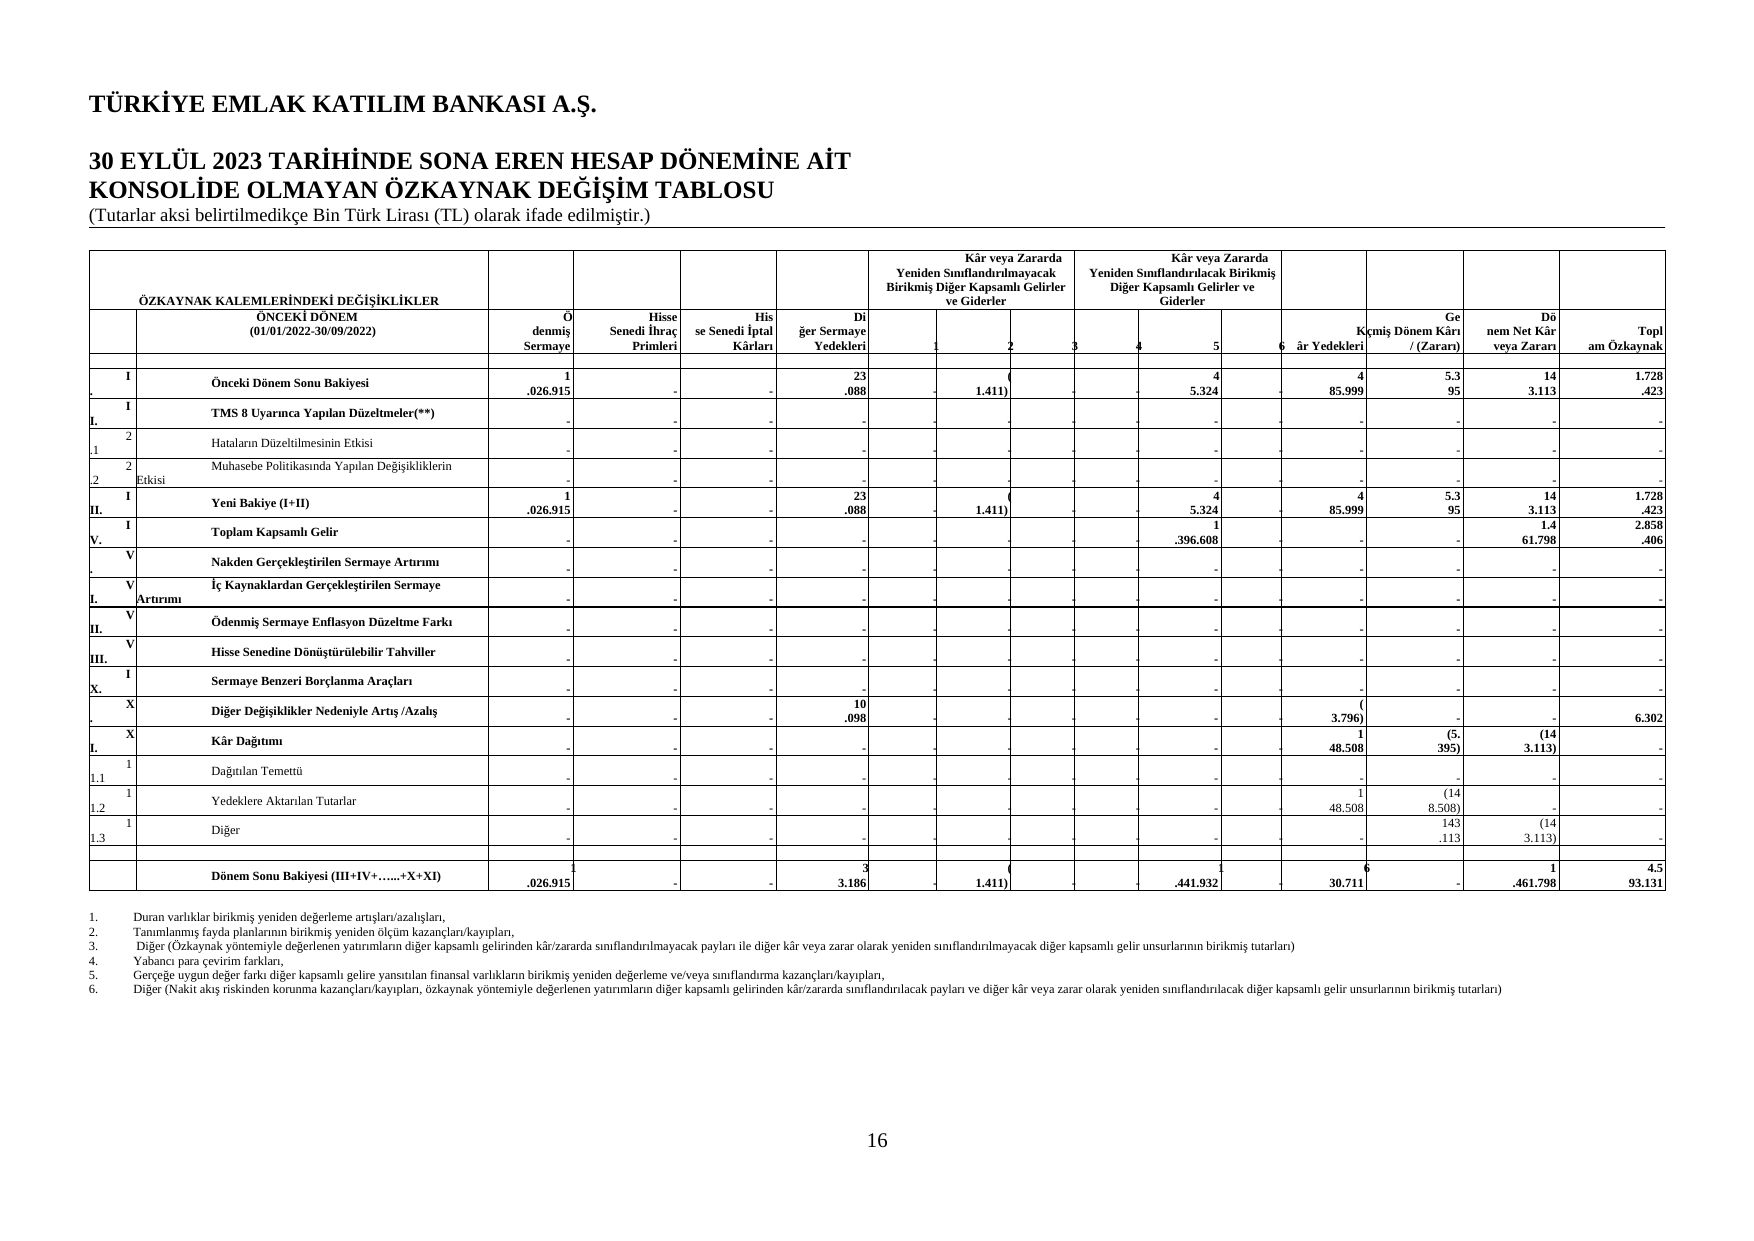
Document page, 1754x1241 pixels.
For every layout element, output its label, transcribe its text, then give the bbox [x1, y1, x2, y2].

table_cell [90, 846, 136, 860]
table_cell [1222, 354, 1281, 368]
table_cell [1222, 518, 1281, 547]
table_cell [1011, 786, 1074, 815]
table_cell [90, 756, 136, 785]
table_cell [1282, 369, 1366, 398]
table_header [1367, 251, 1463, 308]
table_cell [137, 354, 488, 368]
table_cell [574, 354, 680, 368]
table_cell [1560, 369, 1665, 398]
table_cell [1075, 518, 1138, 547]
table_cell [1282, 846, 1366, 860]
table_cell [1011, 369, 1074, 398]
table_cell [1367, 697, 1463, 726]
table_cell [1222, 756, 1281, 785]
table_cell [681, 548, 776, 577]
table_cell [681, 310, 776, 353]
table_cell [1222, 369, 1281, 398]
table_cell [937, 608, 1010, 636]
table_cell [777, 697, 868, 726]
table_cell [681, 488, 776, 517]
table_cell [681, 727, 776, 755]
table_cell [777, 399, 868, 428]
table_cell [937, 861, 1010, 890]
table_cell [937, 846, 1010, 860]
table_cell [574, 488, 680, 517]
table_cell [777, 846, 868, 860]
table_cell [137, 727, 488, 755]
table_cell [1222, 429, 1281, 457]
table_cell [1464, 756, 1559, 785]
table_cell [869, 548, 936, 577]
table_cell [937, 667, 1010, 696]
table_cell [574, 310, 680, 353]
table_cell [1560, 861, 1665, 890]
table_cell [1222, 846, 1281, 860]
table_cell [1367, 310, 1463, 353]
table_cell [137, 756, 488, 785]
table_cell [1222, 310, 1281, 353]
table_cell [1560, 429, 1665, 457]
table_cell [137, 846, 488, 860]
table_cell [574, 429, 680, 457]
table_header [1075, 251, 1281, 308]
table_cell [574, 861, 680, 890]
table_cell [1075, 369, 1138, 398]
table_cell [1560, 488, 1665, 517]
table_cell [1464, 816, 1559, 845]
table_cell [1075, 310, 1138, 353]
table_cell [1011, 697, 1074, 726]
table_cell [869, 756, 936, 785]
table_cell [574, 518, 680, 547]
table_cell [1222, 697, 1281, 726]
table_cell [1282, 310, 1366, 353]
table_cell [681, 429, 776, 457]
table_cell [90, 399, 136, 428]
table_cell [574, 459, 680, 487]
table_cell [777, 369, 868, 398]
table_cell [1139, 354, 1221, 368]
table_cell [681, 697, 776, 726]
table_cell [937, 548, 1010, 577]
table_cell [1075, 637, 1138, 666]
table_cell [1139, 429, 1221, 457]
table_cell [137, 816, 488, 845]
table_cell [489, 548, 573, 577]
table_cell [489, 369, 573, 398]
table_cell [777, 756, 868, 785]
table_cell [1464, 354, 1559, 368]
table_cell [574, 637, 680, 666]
text 1. Duran varlıklar birikmiş yeniden değerleme artışları/azalışları, [89, 910, 1754, 924]
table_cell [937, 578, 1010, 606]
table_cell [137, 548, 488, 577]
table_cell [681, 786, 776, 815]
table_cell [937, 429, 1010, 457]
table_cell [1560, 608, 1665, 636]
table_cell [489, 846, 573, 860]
text 5. Gerçeğe uygun değer farkı diğer kapsamlı gelire yansıtılan finansal varlıkların birikmiş yeniden değerleme ve/veya sınıflandırma kazançları/kayıpları, [89, 968, 1754, 982]
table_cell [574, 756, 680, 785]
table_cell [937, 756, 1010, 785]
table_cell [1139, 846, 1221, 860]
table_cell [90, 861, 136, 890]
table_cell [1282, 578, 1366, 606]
text 4. Yabancı para çevirim farkları, [89, 953, 1754, 968]
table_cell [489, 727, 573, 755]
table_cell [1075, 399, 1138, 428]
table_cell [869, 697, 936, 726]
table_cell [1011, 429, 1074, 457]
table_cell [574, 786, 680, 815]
text 3. Diğer (Özkaynak yöntemiyle değerlenen yatırımların diğer kapsamlı gelirinden kâr/zararda sınıflandırılmayacak payları ile diğer kâr veya zarar olarak yeniden sınıflandırılmayacak diğer kapsamlı gelir unsurlarının birikmiş tutarları) [89, 939, 1754, 953]
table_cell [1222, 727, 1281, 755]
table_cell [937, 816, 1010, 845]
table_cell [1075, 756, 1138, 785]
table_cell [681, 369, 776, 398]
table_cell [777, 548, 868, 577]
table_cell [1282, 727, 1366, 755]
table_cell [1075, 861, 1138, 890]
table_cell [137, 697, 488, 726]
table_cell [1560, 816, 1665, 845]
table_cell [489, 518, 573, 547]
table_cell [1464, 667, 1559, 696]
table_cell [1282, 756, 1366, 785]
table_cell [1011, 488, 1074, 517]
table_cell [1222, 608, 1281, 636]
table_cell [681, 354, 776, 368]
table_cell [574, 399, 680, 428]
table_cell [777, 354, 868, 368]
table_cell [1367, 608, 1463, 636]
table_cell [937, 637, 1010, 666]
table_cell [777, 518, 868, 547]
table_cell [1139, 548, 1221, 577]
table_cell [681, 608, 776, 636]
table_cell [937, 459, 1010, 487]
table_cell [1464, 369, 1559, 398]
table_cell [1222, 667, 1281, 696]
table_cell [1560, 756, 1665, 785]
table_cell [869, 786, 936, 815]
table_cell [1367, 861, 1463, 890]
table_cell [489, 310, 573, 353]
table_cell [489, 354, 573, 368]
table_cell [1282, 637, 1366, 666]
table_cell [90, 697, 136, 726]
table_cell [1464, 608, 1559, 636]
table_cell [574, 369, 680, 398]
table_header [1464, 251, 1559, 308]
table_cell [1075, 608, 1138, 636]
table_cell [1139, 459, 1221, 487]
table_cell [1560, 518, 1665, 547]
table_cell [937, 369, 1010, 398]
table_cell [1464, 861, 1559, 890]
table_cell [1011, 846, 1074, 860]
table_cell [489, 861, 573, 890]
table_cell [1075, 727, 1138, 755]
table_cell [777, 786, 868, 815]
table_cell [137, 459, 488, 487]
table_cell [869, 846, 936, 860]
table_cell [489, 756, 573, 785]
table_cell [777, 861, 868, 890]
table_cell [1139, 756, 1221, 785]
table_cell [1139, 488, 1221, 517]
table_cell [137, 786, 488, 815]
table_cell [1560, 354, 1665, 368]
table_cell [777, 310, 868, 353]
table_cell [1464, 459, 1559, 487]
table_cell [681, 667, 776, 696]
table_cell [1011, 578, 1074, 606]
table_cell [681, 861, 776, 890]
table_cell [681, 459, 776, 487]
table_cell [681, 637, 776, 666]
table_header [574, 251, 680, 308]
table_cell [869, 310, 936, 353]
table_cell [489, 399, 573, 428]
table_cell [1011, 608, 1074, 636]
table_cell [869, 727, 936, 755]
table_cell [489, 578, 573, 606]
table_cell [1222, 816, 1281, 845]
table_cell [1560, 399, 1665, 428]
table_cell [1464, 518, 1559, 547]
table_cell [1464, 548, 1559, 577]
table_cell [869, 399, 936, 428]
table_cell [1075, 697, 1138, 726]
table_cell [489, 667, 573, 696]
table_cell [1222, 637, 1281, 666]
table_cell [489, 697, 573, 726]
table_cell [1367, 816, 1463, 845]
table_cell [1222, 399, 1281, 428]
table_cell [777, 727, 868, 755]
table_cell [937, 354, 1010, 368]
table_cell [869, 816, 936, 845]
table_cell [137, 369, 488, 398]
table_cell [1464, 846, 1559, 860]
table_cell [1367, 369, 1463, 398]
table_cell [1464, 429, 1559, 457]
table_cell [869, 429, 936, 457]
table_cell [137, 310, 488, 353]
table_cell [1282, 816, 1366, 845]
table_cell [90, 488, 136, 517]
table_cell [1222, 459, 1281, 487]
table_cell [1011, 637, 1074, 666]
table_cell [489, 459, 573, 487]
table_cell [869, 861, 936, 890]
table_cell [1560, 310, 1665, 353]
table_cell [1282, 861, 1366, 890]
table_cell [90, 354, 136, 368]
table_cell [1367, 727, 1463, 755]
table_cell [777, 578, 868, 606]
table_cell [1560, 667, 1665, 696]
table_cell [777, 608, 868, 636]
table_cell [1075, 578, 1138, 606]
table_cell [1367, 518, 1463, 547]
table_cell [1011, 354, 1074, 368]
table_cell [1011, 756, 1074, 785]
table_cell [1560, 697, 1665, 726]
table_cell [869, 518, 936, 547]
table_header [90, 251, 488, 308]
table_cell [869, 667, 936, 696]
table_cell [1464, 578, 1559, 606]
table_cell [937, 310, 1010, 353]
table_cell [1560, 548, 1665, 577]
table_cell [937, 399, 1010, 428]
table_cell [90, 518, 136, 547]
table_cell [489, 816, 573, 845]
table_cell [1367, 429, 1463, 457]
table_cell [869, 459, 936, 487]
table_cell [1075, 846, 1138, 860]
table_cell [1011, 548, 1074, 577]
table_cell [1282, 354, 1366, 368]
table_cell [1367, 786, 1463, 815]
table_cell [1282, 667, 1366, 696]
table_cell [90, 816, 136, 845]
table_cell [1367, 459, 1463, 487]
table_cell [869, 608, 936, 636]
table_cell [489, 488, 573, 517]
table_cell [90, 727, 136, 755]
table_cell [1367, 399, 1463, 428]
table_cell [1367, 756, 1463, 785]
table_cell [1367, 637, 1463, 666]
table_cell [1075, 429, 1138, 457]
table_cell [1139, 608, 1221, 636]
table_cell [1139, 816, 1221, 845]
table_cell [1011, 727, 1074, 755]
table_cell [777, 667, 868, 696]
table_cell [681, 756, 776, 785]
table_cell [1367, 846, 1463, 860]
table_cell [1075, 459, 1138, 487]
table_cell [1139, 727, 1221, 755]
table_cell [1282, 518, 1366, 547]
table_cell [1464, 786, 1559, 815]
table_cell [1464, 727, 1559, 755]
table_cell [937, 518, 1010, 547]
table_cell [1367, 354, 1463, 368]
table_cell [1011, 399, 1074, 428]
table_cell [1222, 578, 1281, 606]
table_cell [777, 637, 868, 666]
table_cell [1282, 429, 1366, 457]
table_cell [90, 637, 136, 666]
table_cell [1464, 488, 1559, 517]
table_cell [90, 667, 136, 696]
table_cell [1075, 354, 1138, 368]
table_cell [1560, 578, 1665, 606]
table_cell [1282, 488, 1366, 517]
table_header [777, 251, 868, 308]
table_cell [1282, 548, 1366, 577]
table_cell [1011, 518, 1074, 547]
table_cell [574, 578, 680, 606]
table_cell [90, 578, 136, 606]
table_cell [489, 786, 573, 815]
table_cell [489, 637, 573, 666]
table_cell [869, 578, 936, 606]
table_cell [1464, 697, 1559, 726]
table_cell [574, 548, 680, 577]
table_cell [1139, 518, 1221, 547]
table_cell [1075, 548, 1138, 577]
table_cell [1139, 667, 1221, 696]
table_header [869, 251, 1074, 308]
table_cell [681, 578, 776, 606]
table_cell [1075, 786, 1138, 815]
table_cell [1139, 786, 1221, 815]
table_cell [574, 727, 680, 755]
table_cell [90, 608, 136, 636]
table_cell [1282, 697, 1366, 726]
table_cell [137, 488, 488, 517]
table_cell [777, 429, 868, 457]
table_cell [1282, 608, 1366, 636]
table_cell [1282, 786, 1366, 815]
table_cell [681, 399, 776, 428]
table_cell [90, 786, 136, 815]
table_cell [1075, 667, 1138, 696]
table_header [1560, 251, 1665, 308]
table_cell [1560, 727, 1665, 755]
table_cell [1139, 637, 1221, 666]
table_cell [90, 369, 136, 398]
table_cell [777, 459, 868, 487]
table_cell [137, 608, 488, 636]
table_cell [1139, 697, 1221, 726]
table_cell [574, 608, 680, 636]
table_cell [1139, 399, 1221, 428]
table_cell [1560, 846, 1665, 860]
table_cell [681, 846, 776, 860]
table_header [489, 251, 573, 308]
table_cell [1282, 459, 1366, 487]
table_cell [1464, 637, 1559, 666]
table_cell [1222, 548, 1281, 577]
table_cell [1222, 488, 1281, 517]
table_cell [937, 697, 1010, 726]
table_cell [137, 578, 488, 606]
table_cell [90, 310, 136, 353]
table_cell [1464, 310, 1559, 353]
text 6. Diğer (Nakit akış riskinden korunma kazançları/kayıpları, özkaynak yöntemiyle değerlenen yatırımların diğer kapsamlı gelirinden kâr/zararda sınıflandırılacak payları ve diğer kâr veya zarar olarak yeniden sınıflandırılacak diğer kapsamlı gelir unsurlarının birikmiş tutarları) [89, 982, 1754, 996]
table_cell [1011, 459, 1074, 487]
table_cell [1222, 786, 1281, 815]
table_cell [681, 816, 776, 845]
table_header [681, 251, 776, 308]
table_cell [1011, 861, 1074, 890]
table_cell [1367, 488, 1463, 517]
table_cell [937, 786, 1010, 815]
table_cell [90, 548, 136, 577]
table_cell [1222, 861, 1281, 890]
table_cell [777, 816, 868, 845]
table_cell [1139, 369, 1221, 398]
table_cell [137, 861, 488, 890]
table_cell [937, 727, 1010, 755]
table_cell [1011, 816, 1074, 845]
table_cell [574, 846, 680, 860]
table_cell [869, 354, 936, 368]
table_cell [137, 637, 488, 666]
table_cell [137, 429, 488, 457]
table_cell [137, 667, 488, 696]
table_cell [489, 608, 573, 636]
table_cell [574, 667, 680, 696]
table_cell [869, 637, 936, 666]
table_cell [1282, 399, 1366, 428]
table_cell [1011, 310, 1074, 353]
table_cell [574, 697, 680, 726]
text 2. Tanımlanmış fayda planlarının birikmiş yeniden ölçüm kazançları/kayıpları, [89, 924, 1754, 939]
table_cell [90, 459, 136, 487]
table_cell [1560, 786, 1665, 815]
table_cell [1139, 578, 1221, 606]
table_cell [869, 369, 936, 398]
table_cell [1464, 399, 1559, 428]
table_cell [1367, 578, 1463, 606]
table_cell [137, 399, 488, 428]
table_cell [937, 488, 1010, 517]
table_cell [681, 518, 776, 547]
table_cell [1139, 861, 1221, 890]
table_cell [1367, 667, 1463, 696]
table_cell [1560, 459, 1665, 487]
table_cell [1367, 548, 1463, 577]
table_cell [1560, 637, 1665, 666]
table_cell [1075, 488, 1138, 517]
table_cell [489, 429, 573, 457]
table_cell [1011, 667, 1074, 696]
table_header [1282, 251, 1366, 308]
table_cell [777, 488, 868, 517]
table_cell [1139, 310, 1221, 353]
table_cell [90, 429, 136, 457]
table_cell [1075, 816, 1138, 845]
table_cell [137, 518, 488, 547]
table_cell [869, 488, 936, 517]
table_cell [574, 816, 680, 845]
